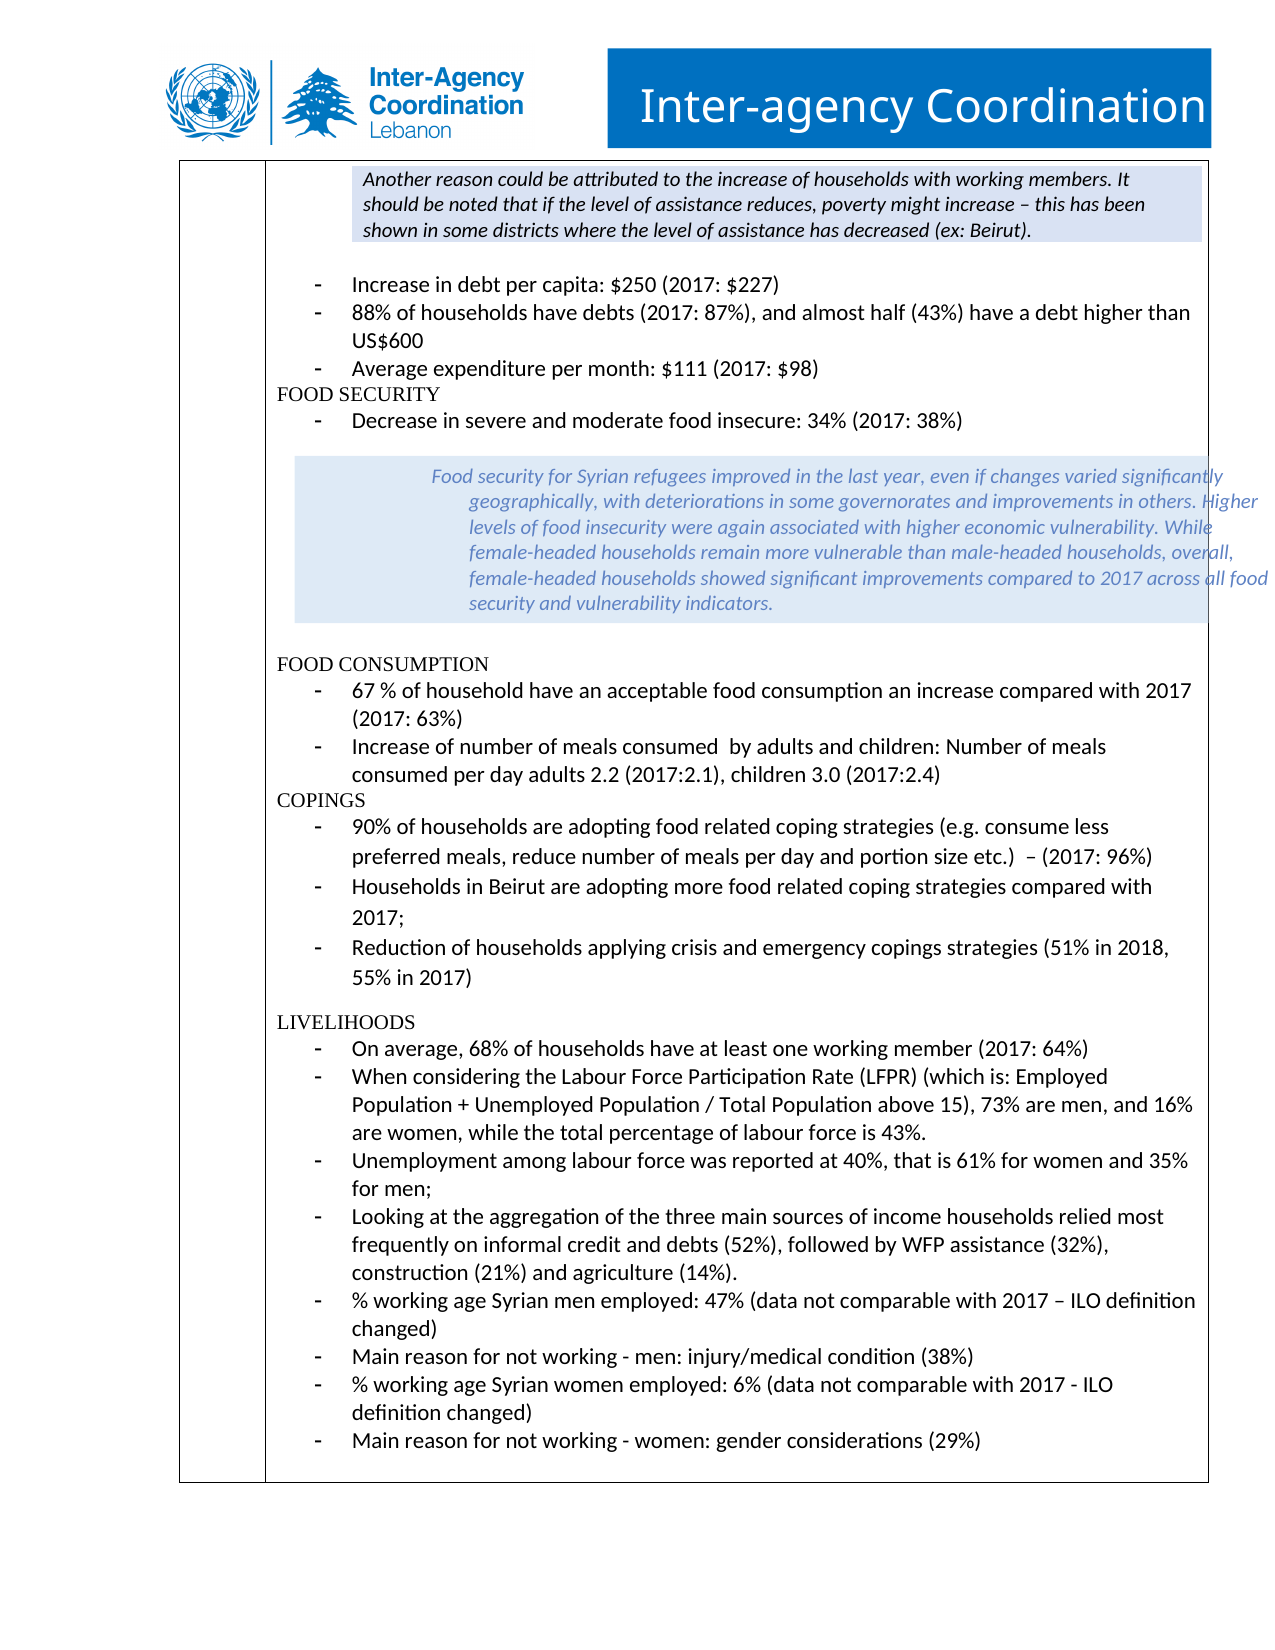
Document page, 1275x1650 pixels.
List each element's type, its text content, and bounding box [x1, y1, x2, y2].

picture [159, 43, 535, 150]
table_cell [180, 161, 265, 1482]
